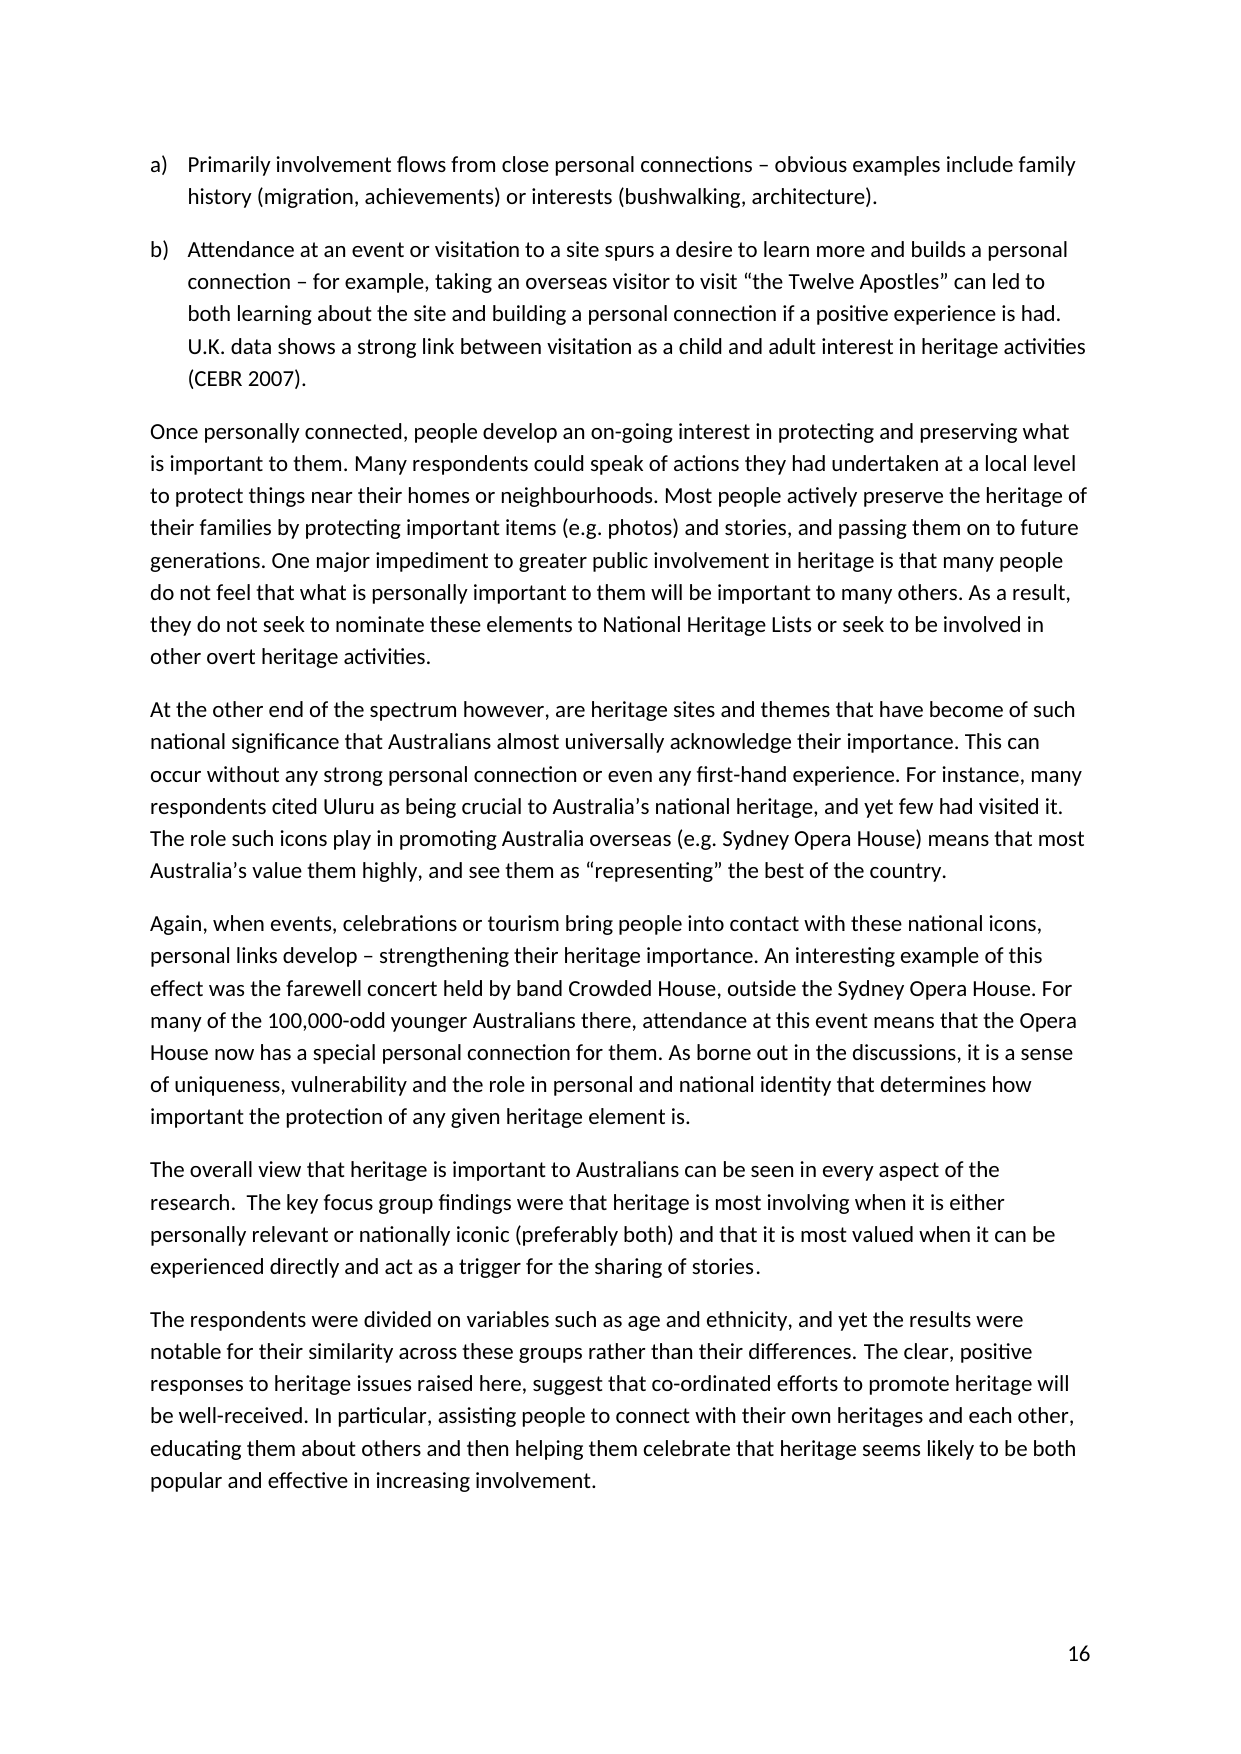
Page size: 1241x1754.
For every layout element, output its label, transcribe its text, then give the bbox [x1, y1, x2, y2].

list Primarily involvement flows from close personal connections – obvious examples include family history (migration, achievements) or interests (bushwalking, architecture). [150, 150, 1090, 210]
list Attendance at an event or visitation to a site spurs a desire to learn more and builds a personal connection – for example, taking an overseas visitor to visit “the Twelve Apostles” can led to both learning about the site and building a personal connection if a positive experience is had. U.K. data shows a strong link between visitation as a child and adult interest in heritage activities (CEBR 2007). [150, 235, 1090, 392]
text Once personally connected, people develop an on-going interest in protecting and preserving what is important to them. Many respondents could speak of actions they had undertaken at a local level to protect things near their homes or neighbourhoods. Most people actively preserve the heritage of their families by protecting important items (e.g. photos) and stories, and passing them on to future generations. One major impediment to greater public involvement in heritage is that many people do not feel that what is personally important to them will be important to many others. As a result, they do not seek to nominate these elements to National Heritage Lists or seek to be involved in other overt heritage activities. [150, 417, 1090, 670]
text The respondents were divided on variables such as age and ethnicity, and yet the results were notable for their similarity across these groups rather than their differences. The clear, positive responses to heritage issues raised here, suggest that co-ordinated efforts to promote heritage will be well-received. In particular, assisting people to connect with their own heritages and each other, educating them about others and then helping them celebrate that heritage seems likely to be both popular and effective in increasing involvement. [150, 1305, 1090, 1494]
text At the other end of the spectrum however, are heritage sites and themes that have become of such national significance that Australians almost universally acknowledge their importance. This can occur without any strong personal connection or even any first-hand experience. For instance, many respondents cited Uluru as being crucial to Australia’s national heritage, and yet few had visited it. The role such icons play in promoting Australia overseas (e.g. Sydney Opera House) means that most Australia’s value them highly, and see them as “representing” the best of the country. [150, 695, 1090, 884]
text Again, when events, celebrations or tourism bring people into contact with these national icons, personal links develop – strengthening their heritage importance. An interesting example of this effect was the farewell concert held by band Crowded House, outside the Sydney Opera House. For many of the 100,000-odd younger Australians there, attendance at this event means that the Opera House now has a special personal connection for them. As borne out in the discussions, it is a sense of uniqueness, vulnerability and the role in personal and national identity that determines how important the protection of any given heritage element is. [150, 909, 1090, 1130]
text The overall view that heritage is important to Australians can be seen in every aspect of the research. The key focus group findings were that heritage is most involving when it is either personally relevant or nationally iconic (preferably both) and that it is most valued when it can be experienced directly and act as a trigger for the sharing of stories. [150, 1155, 1090, 1280]
